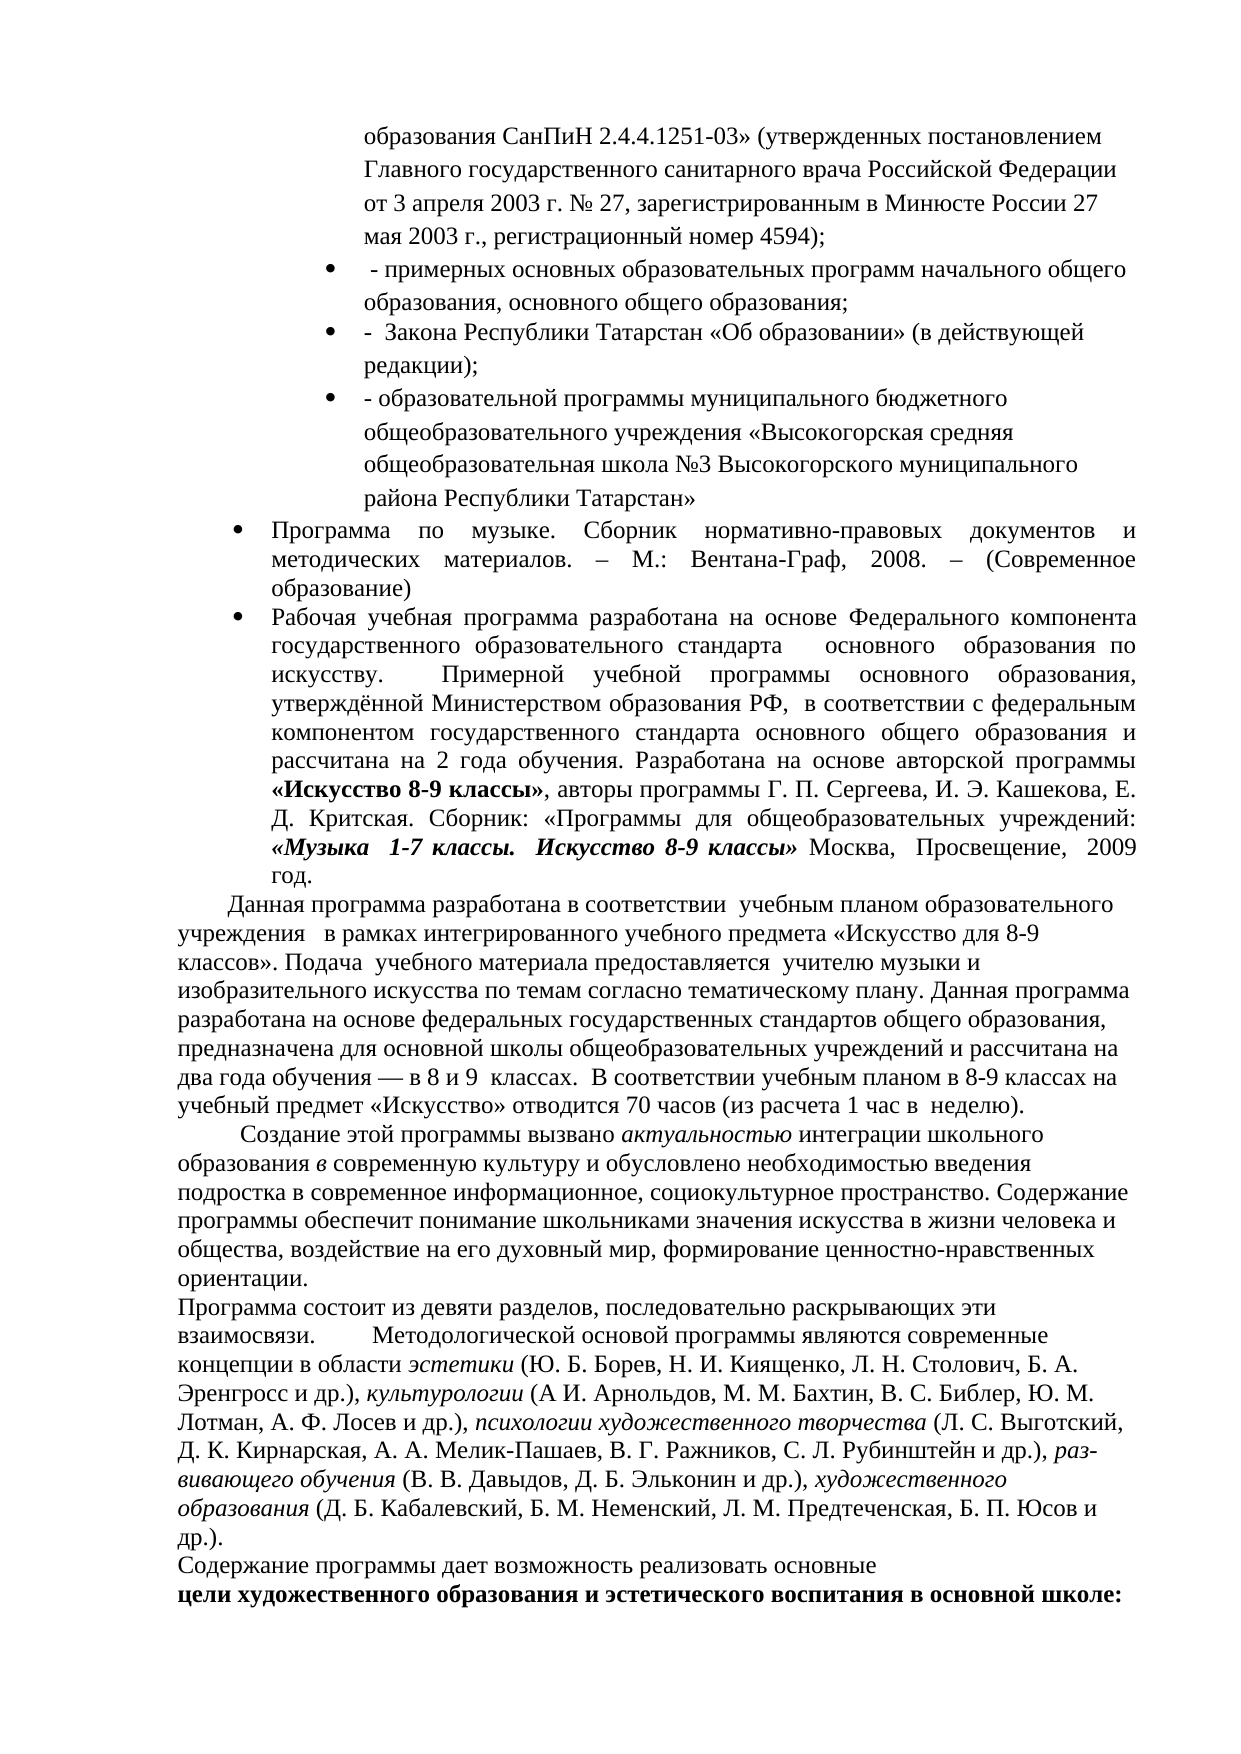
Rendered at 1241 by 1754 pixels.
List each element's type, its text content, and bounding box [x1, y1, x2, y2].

text цели художественного образования и эстетического воспитания в основной школе: [177, 1579, 1137, 1608]
text Создание этой программы вызвано актуальностью интеграции школьного образования в современную культуру и обусловлено необходимостью введения подростка в современное информационное, социокультурное пространство. Содержание программы обеспечит понимание школьниками значения искусства в жизни человека и общества, воздействие на его духовный мир, формирование ценностно-нравственных ориентации. [177, 1119, 1137, 1292]
text Содержание программы дает возможность реализовать основные [177, 1551, 1137, 1579]
list Программа по музыке. Сборник нормативно-правовых документов и методических материалов. – М.: Вентана-Граф, 2008. – (Современное образование) [233, 516, 1137, 602]
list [326, 118, 1135, 251]
list - примерных основных образовательных программ начального общего образования, основного общего образования; [326, 251, 1135, 317]
list - образовательной программы муниципального бюджетного общеобразовательного учреждения «Высокогорская средняя общеобразовательная школа №3 Высокогорского муниципального района Республики Татарстан» [326, 383, 1137, 511]
list Рабочая учебная программа разработана на основе Федерального компонента государственного образовательного стандарта основного образования по искусству. Примерной учебной программы основного образования, утверждённой Министерством образования РФ, в соответствии с федеральным компонентом государственного стандарта основного общего образования и рассчитана на 2 года обучения. Разработана на основе авторской программы «Искусство 8-9 классы», авторы программы Г. П. Сергеева, И. Э. Кашекова, Е. Д. Критская. Сборник: «Программы для общеобразовательных учреждений: «Музыка 1-7 классы. Искусство 8-9 классы» Москва, Просвещение, 2009 год. [233, 602, 1137, 889]
text Программа состоит из девяти разделов, последовательно раскрывающих эти взаимосвязи. Методологической основой программы являются современные концепции в области эстетики (Ю. Б. Борев, Н. И. Киященко, Л. Н. Столович, Б. А. Эренгросс и др.), культурологии (А И. Арнольдов, М. М. Бахтин, В. С. Библер, Ю. М. Лотман, А. Ф. Лосев и др.), психологии художественного творчества (Л. С. Выготский, Д. К. Кирнарская, А. А. Мелик-Пашаев, В. Г. Ражников, С. Л. Рубинштейн и др.), развивающего обучения (В. В. Давыдов, Д. Б. Эльконин и др.), художественного образования (Д. Б. Кабалевский, Б. М. Неменский, Л. М. Предтеченская, Б. П. Юсов и др.). [177, 1292, 1137, 1551]
list - Закона Республики Татарстан «Об образовании» (в действующей редакции); [326, 317, 1137, 379]
text Данная программа разработана в соответствии учебным планом образовательного учреждения в рамках интегрированного учебного предмета «Искусство для 8-9 классов». Подача учебного материала предоставляется учителю музыки и изобразительного искусства по темам согласно тематическому плану. Данная программа разработана на основе федеральных государственных стандартов общего образования, предназначена для основной школы общеобразовательных учреждений и рассчитана на два года обучения — в 8 и 9 классах. В соответствии учебным планом в 8-9 классах на учебный предмет «Искусство» отводится 70 часов (из расчета 1 час в неделю). [177, 889, 1137, 1119]
